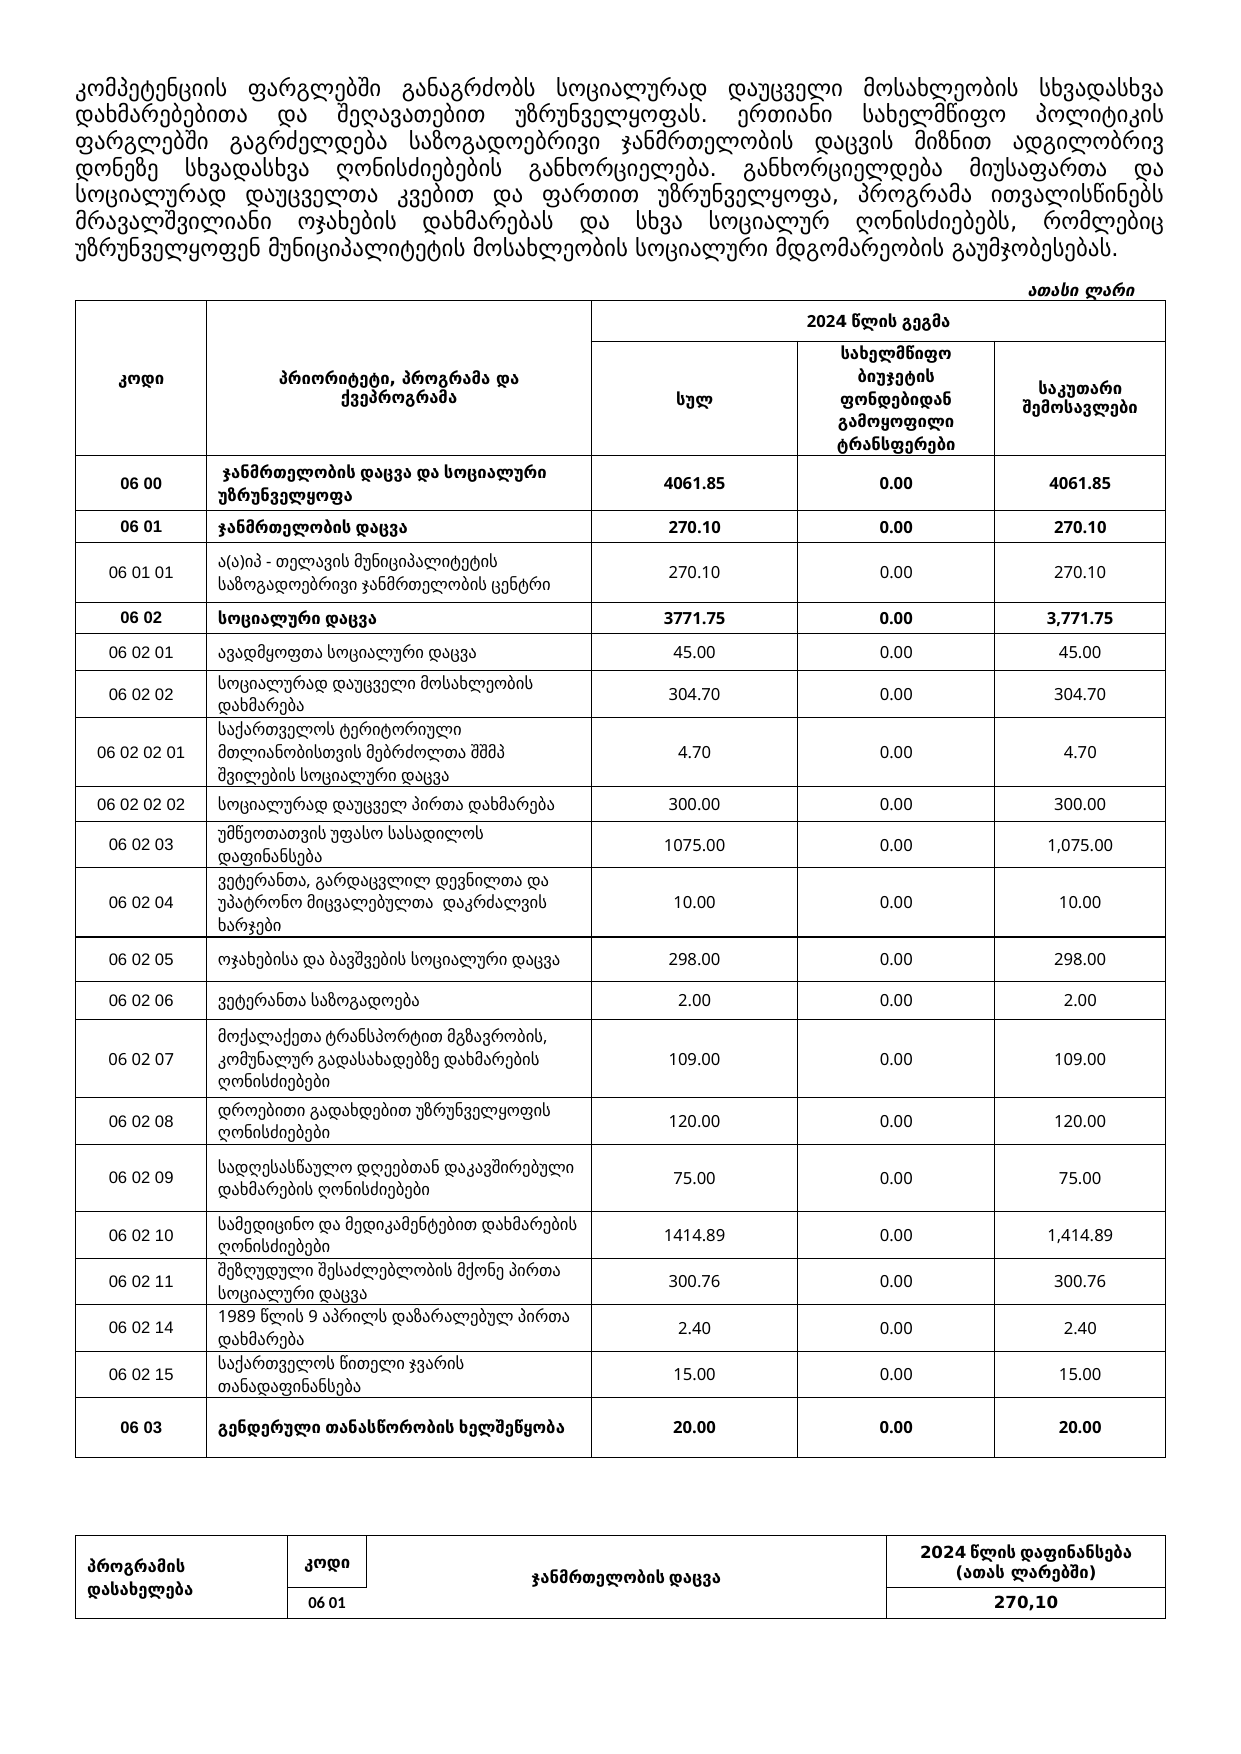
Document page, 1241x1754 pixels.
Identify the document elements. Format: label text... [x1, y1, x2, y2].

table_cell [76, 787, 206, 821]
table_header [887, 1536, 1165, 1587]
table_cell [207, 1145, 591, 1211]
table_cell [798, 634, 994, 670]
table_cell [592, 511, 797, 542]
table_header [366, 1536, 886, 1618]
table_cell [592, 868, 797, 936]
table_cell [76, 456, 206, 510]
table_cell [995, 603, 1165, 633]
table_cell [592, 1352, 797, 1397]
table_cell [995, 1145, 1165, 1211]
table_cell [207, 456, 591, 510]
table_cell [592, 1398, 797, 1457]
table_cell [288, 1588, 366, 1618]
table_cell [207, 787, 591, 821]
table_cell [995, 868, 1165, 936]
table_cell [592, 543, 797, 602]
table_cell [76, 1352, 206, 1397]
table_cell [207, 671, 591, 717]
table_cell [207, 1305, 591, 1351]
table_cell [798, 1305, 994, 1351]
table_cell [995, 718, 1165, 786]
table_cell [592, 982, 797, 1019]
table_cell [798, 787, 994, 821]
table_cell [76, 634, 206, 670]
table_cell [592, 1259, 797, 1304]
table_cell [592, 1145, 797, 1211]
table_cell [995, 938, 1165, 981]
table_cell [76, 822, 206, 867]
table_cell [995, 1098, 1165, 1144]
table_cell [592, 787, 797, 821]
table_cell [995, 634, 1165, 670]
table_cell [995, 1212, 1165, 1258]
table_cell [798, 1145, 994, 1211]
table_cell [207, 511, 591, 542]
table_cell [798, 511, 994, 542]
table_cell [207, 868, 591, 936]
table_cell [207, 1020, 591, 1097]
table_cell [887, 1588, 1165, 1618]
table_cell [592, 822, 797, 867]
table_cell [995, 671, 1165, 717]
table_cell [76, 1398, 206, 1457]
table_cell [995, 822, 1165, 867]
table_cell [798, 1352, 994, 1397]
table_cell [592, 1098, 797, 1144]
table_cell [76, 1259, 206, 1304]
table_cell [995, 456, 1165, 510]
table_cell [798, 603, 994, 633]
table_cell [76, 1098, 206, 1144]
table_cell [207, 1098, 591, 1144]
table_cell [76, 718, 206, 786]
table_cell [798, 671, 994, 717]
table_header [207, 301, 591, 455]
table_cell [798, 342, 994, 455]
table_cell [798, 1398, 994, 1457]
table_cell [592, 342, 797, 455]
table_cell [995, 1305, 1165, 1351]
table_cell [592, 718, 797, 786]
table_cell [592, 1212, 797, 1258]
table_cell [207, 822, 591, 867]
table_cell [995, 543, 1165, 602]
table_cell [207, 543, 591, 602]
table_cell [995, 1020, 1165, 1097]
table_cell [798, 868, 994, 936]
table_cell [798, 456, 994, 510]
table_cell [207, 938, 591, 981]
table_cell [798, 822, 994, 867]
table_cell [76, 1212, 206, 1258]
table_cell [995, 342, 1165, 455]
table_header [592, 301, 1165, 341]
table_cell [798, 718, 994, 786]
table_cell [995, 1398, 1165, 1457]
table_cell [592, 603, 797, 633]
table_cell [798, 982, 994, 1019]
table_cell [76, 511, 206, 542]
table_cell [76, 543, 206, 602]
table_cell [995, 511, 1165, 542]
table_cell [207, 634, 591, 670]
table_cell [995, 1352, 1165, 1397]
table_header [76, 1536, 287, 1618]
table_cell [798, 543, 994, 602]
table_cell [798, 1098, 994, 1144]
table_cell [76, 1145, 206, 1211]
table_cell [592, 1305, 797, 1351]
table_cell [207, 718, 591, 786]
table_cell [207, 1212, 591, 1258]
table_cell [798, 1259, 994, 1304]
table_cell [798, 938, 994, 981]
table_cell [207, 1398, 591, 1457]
text ათასი ლარი [75, 281, 1136, 300]
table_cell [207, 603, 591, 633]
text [75, 75, 1165, 262]
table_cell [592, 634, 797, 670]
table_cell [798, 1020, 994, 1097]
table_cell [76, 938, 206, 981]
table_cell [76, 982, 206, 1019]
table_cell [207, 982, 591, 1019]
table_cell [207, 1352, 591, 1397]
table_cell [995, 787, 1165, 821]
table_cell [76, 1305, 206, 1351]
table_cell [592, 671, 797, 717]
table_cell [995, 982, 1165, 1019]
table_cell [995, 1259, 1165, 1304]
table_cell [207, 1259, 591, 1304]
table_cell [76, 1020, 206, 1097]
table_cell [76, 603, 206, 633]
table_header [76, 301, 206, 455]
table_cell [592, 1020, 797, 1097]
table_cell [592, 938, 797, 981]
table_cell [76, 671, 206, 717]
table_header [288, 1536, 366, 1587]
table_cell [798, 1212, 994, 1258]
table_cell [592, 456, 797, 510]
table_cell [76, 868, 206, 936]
